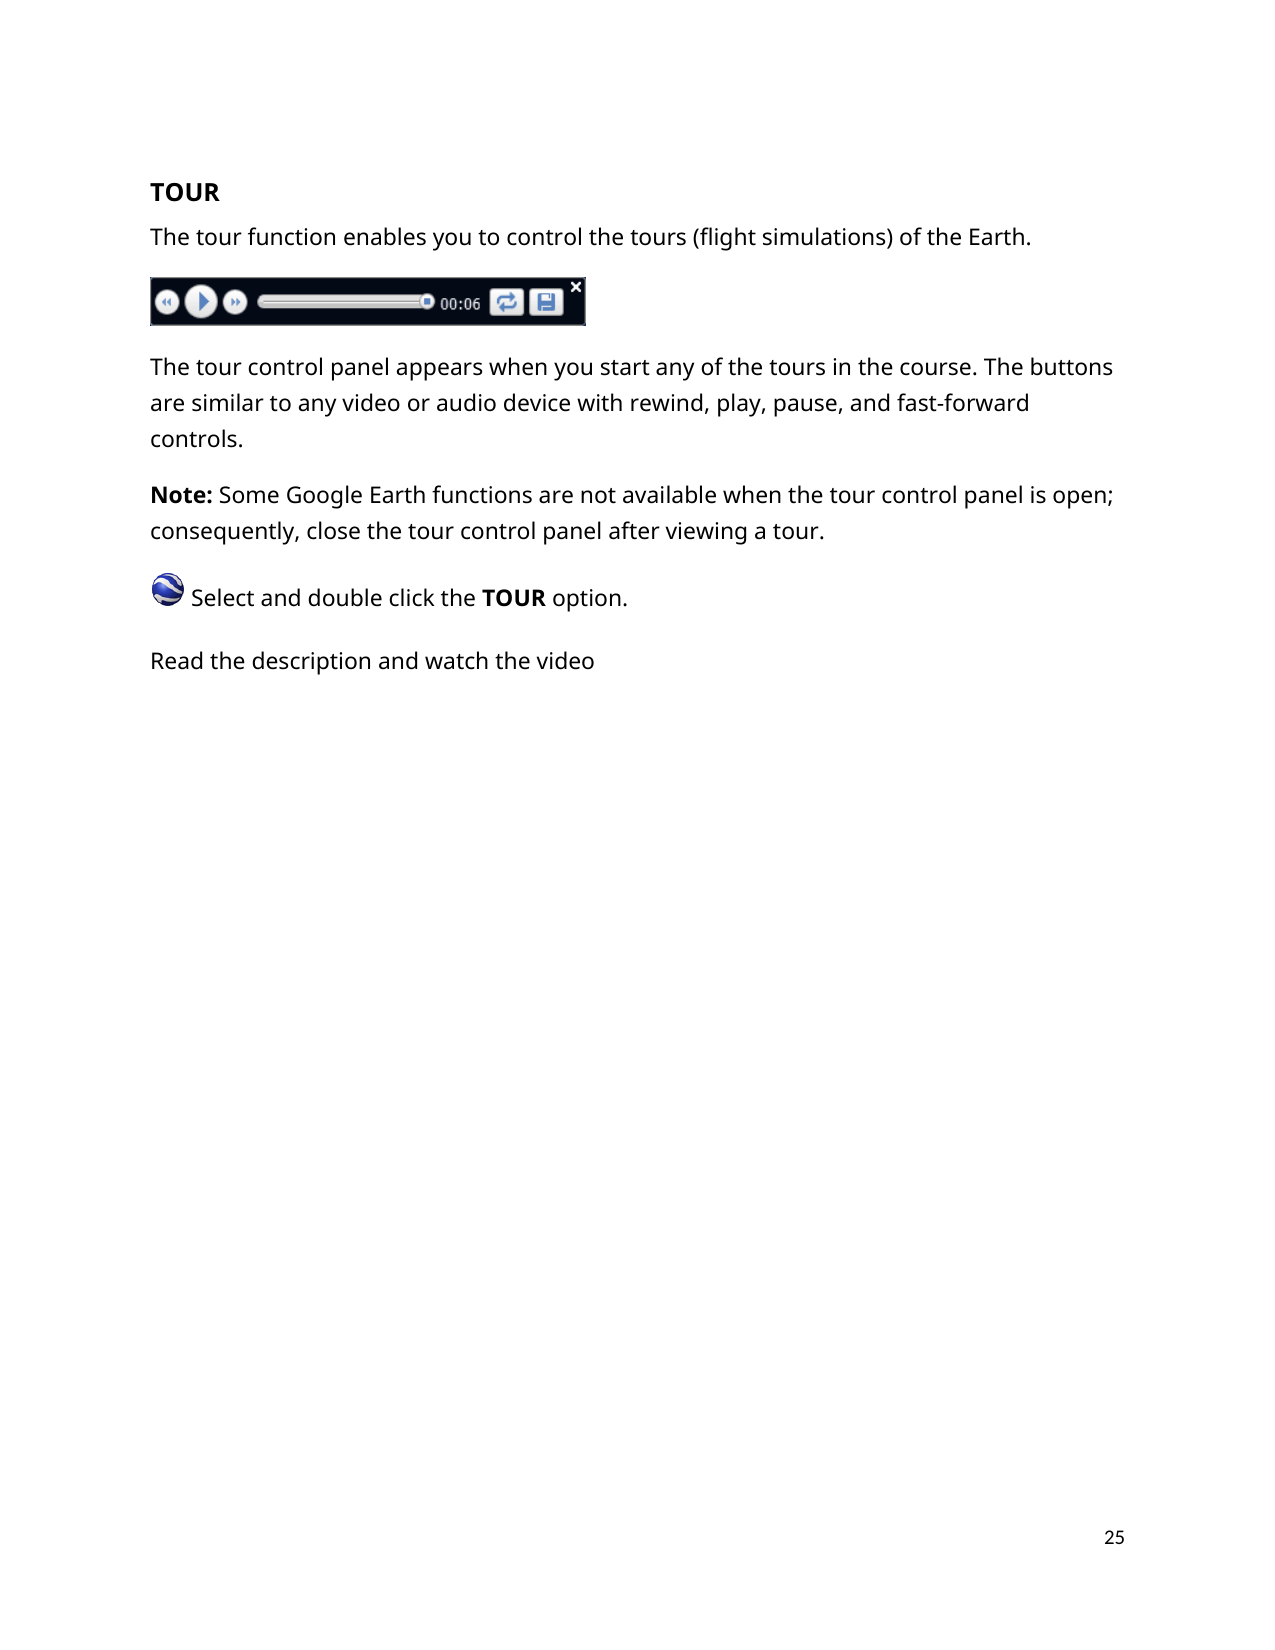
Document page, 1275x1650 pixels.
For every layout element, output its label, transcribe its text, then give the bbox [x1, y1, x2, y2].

picture [150, 277, 586, 326]
text The tour function enables you to control the tours (flight simulations) of the Earth. [150, 220, 1125, 252]
text Read the description and watch the video [150, 645, 1125, 676]
text Select and double click the TOUR option. [150, 572, 1125, 614]
subtitle TOUR [150, 175, 1125, 209]
picture [150, 572, 185, 607]
text Note: Some Google Earth functions are not available when the tour control panel is open; consequently, close the tour control panel after viewing a tour. [150, 479, 1125, 546]
text The tour control panel appears when you start any of the tours in the course. The buttons are similar to any video or audio device with rewind, play, pause, and fast-forward controls. [150, 351, 1125, 454]
